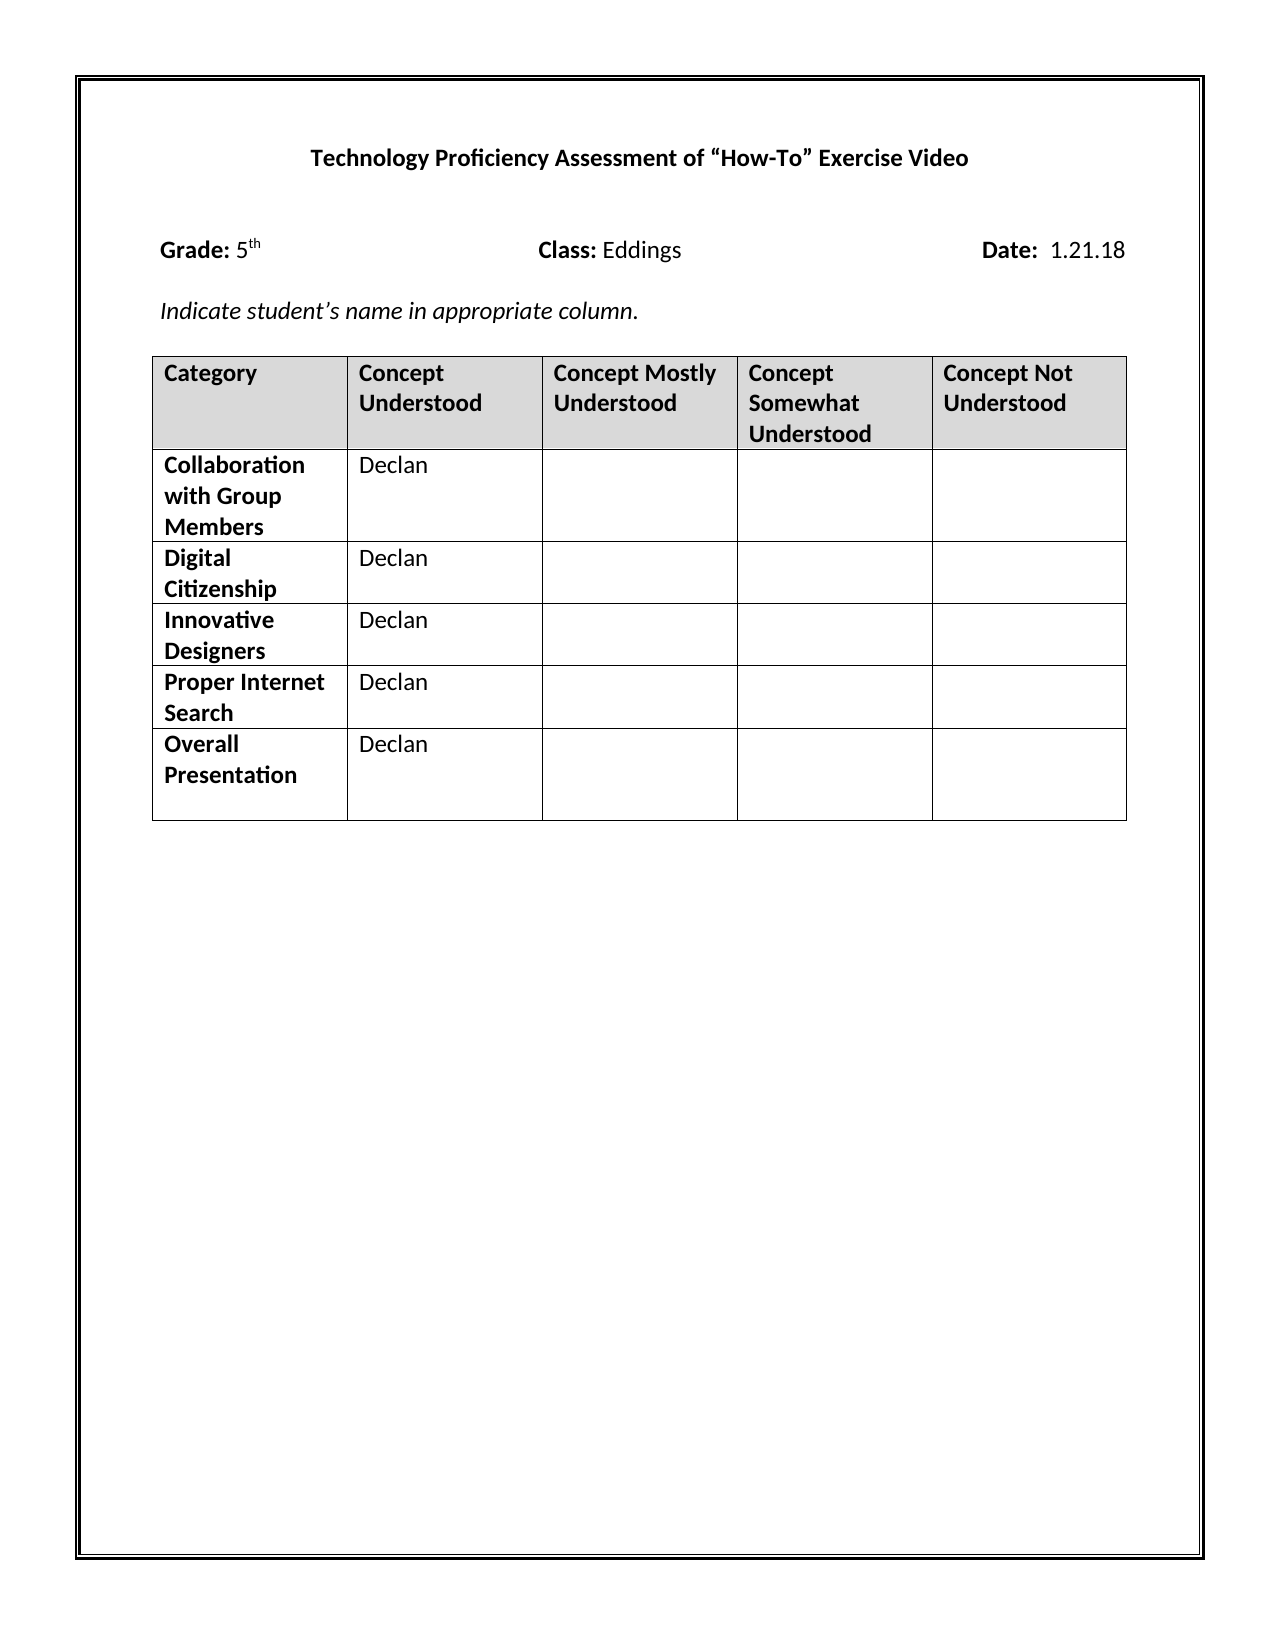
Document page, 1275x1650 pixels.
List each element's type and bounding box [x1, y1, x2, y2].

table_cell [81, 81, 1199, 1553]
